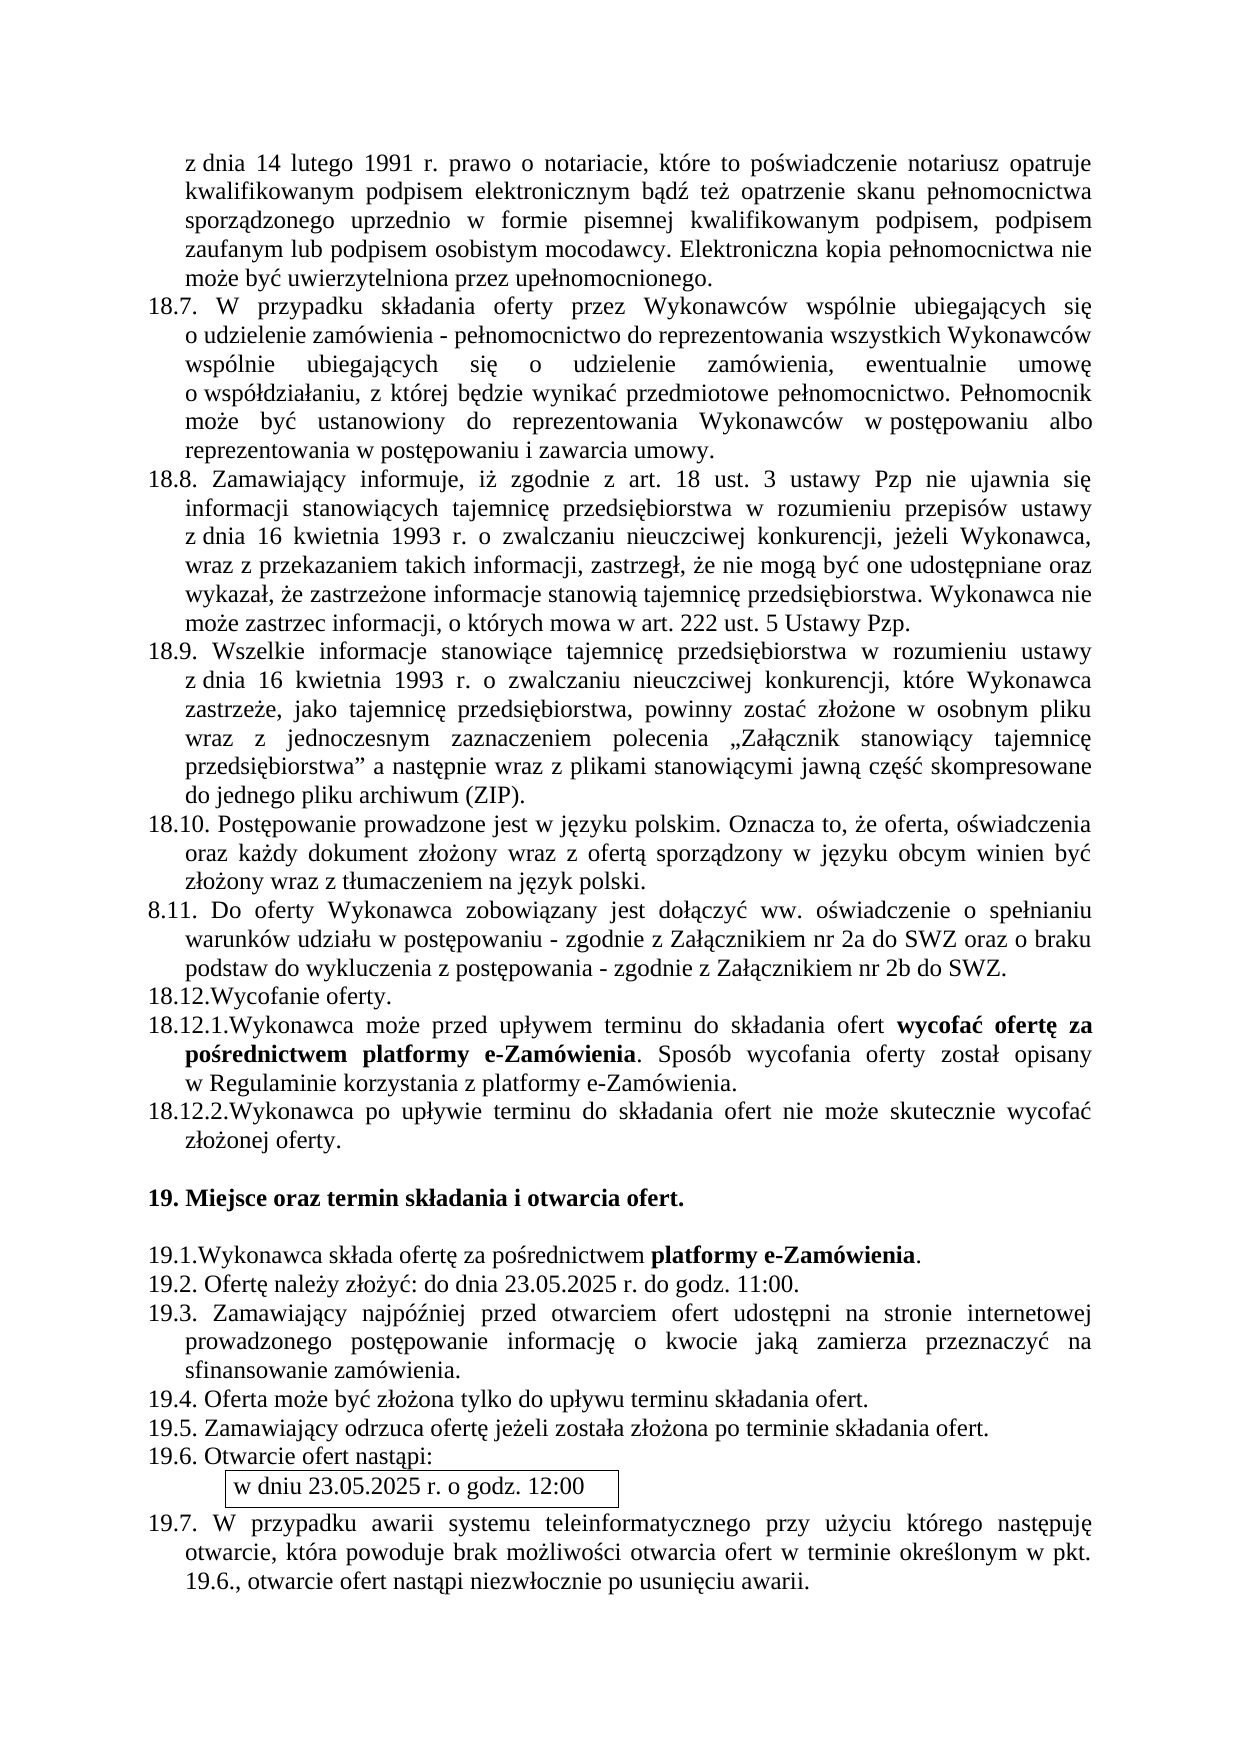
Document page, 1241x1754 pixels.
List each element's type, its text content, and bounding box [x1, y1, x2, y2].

text 18.12.1.Wykonawca może przed upływem terminu do składania ofert wycofać ofertę za pośrednictwem platformy e-Zamówienia. Sposób wycofania oferty został opisany w Regulaminie korzystania z platformy e-Zamówienia. [148, 1010, 1093, 1096]
table_header w dniu 23.05.2025 r. o godz. 12:00 [226, 1471, 618, 1507]
text 18.7. W przypadku składania oferty przez Wykonawców wspólnie ubiegających się o udzielenie zamówienia - pełnomocnictwo do reprezentowania wszystkich Wykonawców wspólnie ubiegających się o udzielenie zamówienia, ewentualnie umowę o współdziałaniu, z której będzie wynikać przedmiotowe pełnomocnictwo. Pełnomocnik może być ustanowiony do reprezentowania Wykonawców w postępowaniu albo reprezentowania w postępowaniu i zawarcia umowy. [148, 291, 1093, 464]
text 19.1.Wykonawca składa ofertę za pośrednictwem platformy e-Zamówienia. [148, 1240, 1093, 1269]
text 19.4. Oferta może być złożona tylko do upływu terminu składania ofert. [148, 1384, 1093, 1413]
text 19.6. Otwarcie ofert nastąpi: [148, 1441, 1093, 1470]
text 18.8. Zamawiający informuje, iż zgodnie z art. 18 ust. 3 ustawy Pzp nie ujawnia się informacji stanowiących tajemnicę przedsiębiorstwa w rozumieniu przepisów ustawy z dnia 16 kwietnia 1993 r. o zwalczaniu nieuczciwej konkurencji, jeżeli Wykonawca, wraz z przekazaniem takich informacji, zastrzegł, że nie mogą być one udostępniane oraz wykazał, że zastrzeżone informacje stanowią tajemnicę przedsiębiorstwa. Wykonawca nie może zastrzec informacji, o których mowa w art. 222 ust. 5 Ustawy Pzp. [148, 464, 1093, 636]
text 19.2. Ofertę należy złożyć: do dnia 23.05.2025 r. do godz. 11:00. [148, 1269, 1093, 1298]
text 18.12.2.Wykonawca po upływie terminu do składania ofert nie może skutecznie wycofać złożonej oferty. [148, 1096, 1093, 1154]
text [148, 148, 1093, 291]
text 19.5. Zamawiający odrzuca ofertę jeżeli została złożona po terminie składania ofert. [148, 1413, 1093, 1441]
text 18.12.Wycofanie oferty. [148, 981, 1093, 1010]
text 18.10. Postępowanie prowadzone jest w języku polskim. Oznacza to, że oferta, oświadczenia oraz każdy dokument złożony wraz z ofertą sporządzony w języku obcym winien być złożony wraz z tłumaczeniem na język polski. [148, 809, 1093, 895]
text 19. Miejsce oraz termin składania i otwarcia ofert. [148, 1183, 1093, 1211]
text 19.3. Zamawiający najpóźniej przed otwarciem ofert udostępni na stronie internetowej prowadzonego postępowanie informację o kwocie jaką zamierza przeznaczyć na sfinansowanie zamówienia. [148, 1298, 1093, 1384]
text 18.9. Wszelkie informacje stanowiące tajemnicę przedsiębiorstwa w rozumieniu ustawy z dnia 16 kwietnia 1993 r. o zwalczaniu nieuczciwej konkurencji, które Wykonawca zastrzeże, jako tajemnicę przedsiębiorstwa, powinny zostać złożone w osobnym pliku wraz z jednoczesnym zaznaczeniem polecenia „Załącznik stanowiący tajemnicę przedsiębiorstwa” a następnie wraz z plikami stanowiącymi jawną część skompresowane do jednego pliku archiwum (ZIP). [148, 636, 1093, 809]
text 8.11. Do oferty Wykonawca zobowiązany jest dołączyć ww. oświadczenie o spełnianiu warunków udziału w postępowaniu - zgodnie z Załącznikiem nr 2a do SWZ oraz o braku podstaw do wykluczenia z postępowania - zgodnie z Załącznikiem nr 2b do SWZ. [148, 895, 1093, 981]
text 19.7. W przypadku awarii systemu teleinformatycznego przy użyciu którego następuję otwarcie, która powoduje brak możliwości otwarcia ofert w terminie określonym w pkt. 19.6., otwarcie ofert nastąpi niezwłocznie po usunięciu awarii. [148, 1508, 1093, 1594]
